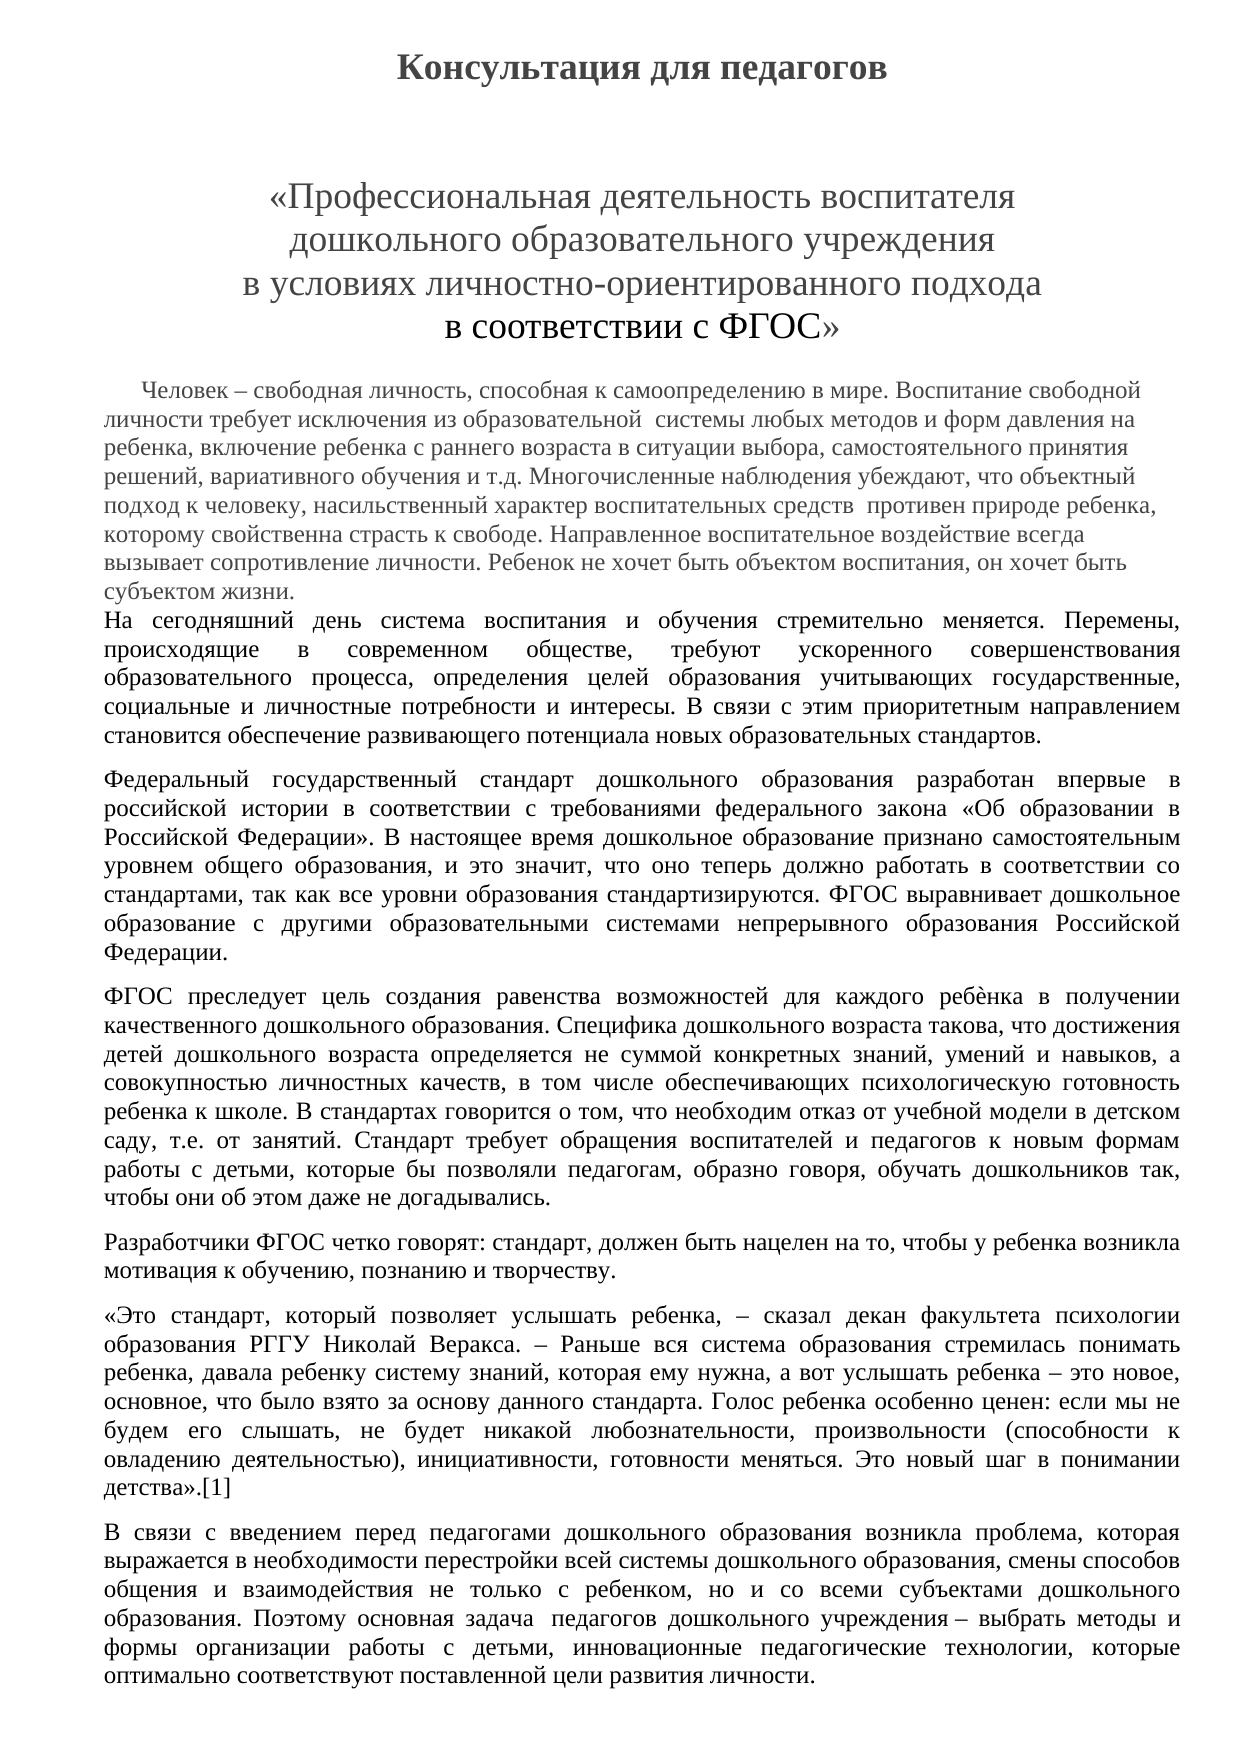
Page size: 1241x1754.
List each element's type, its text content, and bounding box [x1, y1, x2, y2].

text «Профессиональная деятельность воспитателя [103, 174, 1181, 217]
text Федеральный государственный стандарт дошкольного образования разработан впервые в российской истории в соответствии с требованиями федерального закона «Об образовании в Российской Федерации». В настоящее время дошкольное образование признано самостоятельным уровнем общего образования, и это значит, что оно теперь должно работать в соответствии со стандартами, так как все уровни образования стандартизируются. ФГОС выравнивает дошкольное образование с другими образовательными системами непрерывного образования Российской Федерации. [103, 764, 1181, 966]
text Человек – свободная личность, способная к самоопределению в мире. Воспитание свободной личности требует исключения из образовательной системы любых методов и форм давления на ребенка, включение ребенка с раннего возраста в ситуации выбора, самостоятельного принятия решений, вариативного обучения и т.д. Многочисленные наблюдения убеждают, что объектный подход к человеку, насильственный характер воспитательных средств противен природе ребенка, которому свойственна страсть к свободе. Направленное воспитательное воздействие всегда вызывает сопротивление личности. Ребенок не хочет быть объектом воспитания, он хочет быть субъектом жизни. [103, 375, 1181, 605]
text «Это стандарт, который позволяет услышать ребенка, – сказал декан факультета психологии образования РГГУ Николай Веракса. – Раньше вся система образования стремилась понимать ребенка, давала ребенку систему знаний, которая ему нужна, а вот услышать ребенка – это новое, основное, что было взято за основу данного стандарта. Голос ребенка особенно ценен: если мы не будем его слышать, не будет никакой любознательности, произвольности (способности к овладению деятельностью), инициативности, готовности меняться. Это новый шаг в понимании детства».[1] [103, 1300, 1181, 1501]
text Консультация для педагогов [103, 44, 1181, 87]
text Разработчики ФГОС четко говорят: стандарт, должен быть нацелен на то, чтобы у ребенка возникла мотивация к обучению, познанию и творчеству. [103, 1227, 1181, 1284]
text в соответствии с ФГОС» [103, 303, 1181, 346]
text в условиях личностно-ориентированного подхода [103, 260, 1181, 303]
text В связи с введением перед педагогами дошкольного образования возникла проблема, которая выражается в необходимости перестройки всей системы дошкольного образования, смены способов общения и взаимодействия не только с ребенком, но и со всеми субъектами дошкольного образования. Поэтому основная задача педагогов дошкольного учреждения – выбрать методы и формы организации работы с детьми, инновационные педагогические технологии, которые оптимально соответствуют поставленной цели развития личности. [103, 1517, 1181, 1689]
text На сегодняшний день система воспитания и обучения стремительно меняется. Перемены, происходящие в современном обществе, требуют ускоренного совершенствования образовательного процесса, определения целей образования учитывающих государственные, социальные и личностные потребности и интересы. В связи с этим приоритетным направлением становится обеспечение развивающего потенциала новых образовательных стандартов. [103, 605, 1181, 749]
text дошкольного образовательного учреждения [103, 217, 1181, 260]
text ФГОС преследует цель создания равенства возможностей для каждого ребѐнка в получении качественного дошкольного образования. Специфика дошкольного возраста такова, что достижения детей дошкольного возраста определяется не суммой конкретных знаний, умений и навыков, а совокупностью личностных качеств, в том числе обеспечивающих психологическую готовность ребенка к школе. В стандартах говорится о том, что необходим отказ от учебной модели в детском саду, т.е. от занятий. Стандарт требует обращения воспитателей и педагогов к новым формам работы с детьми, которые бы позволяли педагогам, образно говоря, обучать дошкольников так, чтобы они об этом даже не догадывались. [103, 981, 1181, 1211]
